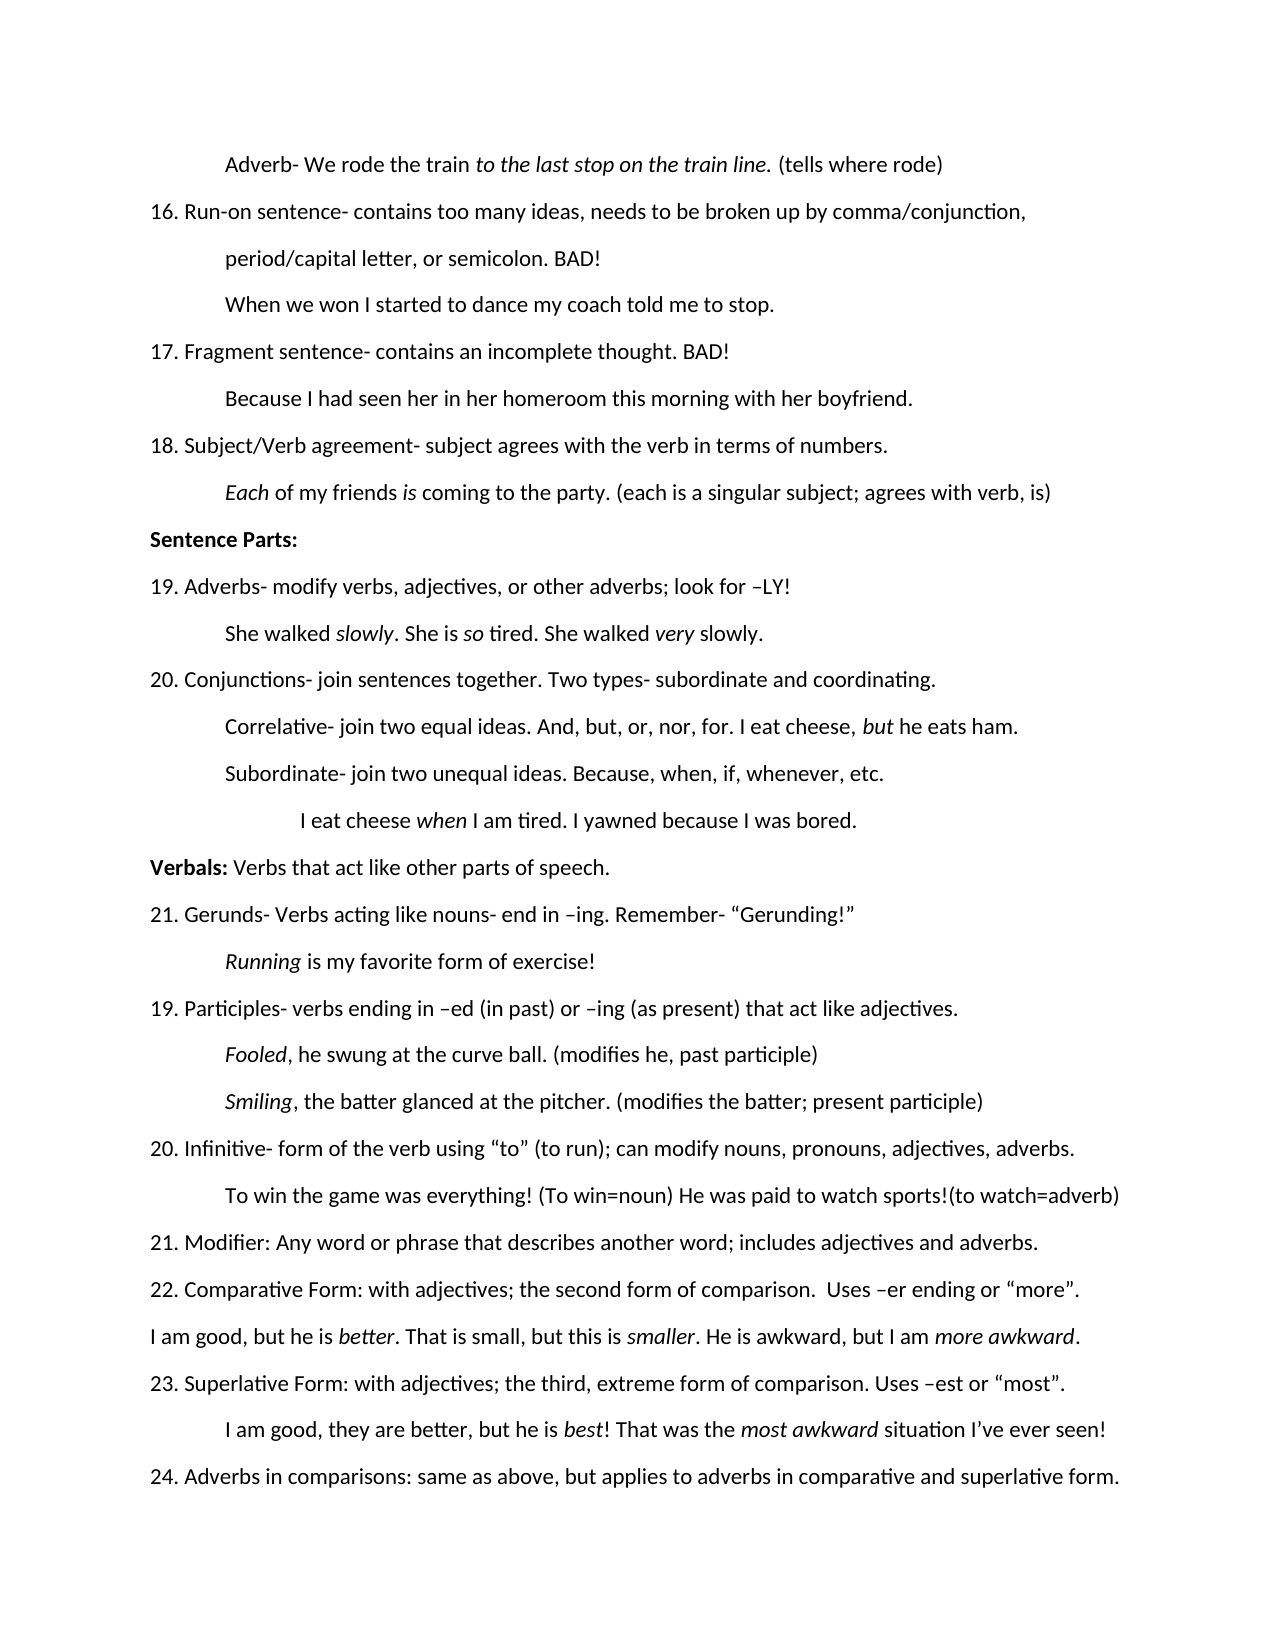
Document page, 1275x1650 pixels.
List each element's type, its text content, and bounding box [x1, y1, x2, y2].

text 17. Fragment sentence- contains an incomplete thought. BAD! [150, 337, 1125, 366]
text 19. Participles- verbs ending in –ed (in past) or –ing (as present) that act like adjectives. [150, 994, 1125, 1022]
text She walked slowly. She is so tired. She walked very slowly. [150, 619, 1125, 647]
text 22. Comparative Form: with adjectives; the second form of comparison. Uses –er ending or “more”. [150, 1275, 1125, 1303]
text 23. Superlative Form: with adjectives; the third, extreme form of comparison. Uses –est or “most”. [150, 1369, 1125, 1397]
text 20. Infinitive- form of the verb using “to” (to run); can modify nouns, pronouns, adjectives, adverbs. [150, 1134, 1125, 1162]
text 20. Conjunctions- join sentences together. Two types- subordinate and coordinating. [150, 666, 1125, 694]
text Fooled, he swung at the curve ball. (modifies he, past participle) [150, 1041, 1125, 1069]
text 18. Subject/Verb agreement- subject agrees with the verb in terms of numbers. [150, 431, 1125, 459]
text When we won I started to dance my coach told me to stop. [150, 291, 1125, 319]
text Smiling, the batter glanced at the pitcher. (modifies the batter; present participle) [150, 1087, 1125, 1116]
text Correlative- join two equal ideas. And, but, or, nor, for. I eat cheese, but he eats ham. [150, 712, 1125, 741]
text 21. Modifier: Any word or phrase that describes another word; includes adjectives and adverbs. [150, 1228, 1125, 1256]
text Running is my favorite form of exercise! [150, 947, 1125, 975]
text I am good, they are better, but he is best! That was the most awkward situation I’ve ever seen! [150, 1416, 1125, 1444]
text I eat cheese when I am tired. I yawned because I was bored. [225, 806, 1125, 834]
text Because I had seen her in her homeroom this morning with her boyfriend. [150, 384, 1125, 412]
text Each of my friends is coming to the party. (each is a singular subject; agrees with verb, is) [150, 478, 1125, 506]
text period/capital letter, or semicolon. BAD! [150, 244, 1125, 272]
text Subordinate- join two unequal ideas. Because, when, if, whenever, etc. [150, 759, 1125, 787]
text Sentence Parts: [150, 525, 1125, 553]
text 19. Adverbs- modify verbs, adjectives, or other adverbs; look for –LY! [150, 572, 1125, 600]
text 21. Gerunds- Verbs acting like nouns- end in –ing. Remember- “Gerunding!” [150, 900, 1125, 928]
text I am good, but he is better. That is small, but this is smaller. He is awkward, but I am more awkward. [150, 1322, 1125, 1350]
text Adverb- We rode the train to the last stop on the train line. (tells where rode) [225, 150, 1125, 178]
text 16. Run-on sentence- contains too many ideas, needs to be broken up by comma/conjunction, [150, 197, 1125, 225]
text Verbals: Verbs that act like other parts of speech. [150, 853, 1125, 881]
text To win the game was everything! (To win=noun) He was paid to watch sports!(to watch=adverb) [150, 1181, 1125, 1209]
text 24. Adverbs in comparisons: same as above, but applies to adverbs in comparative and superlative form. [150, 1462, 1125, 1491]
